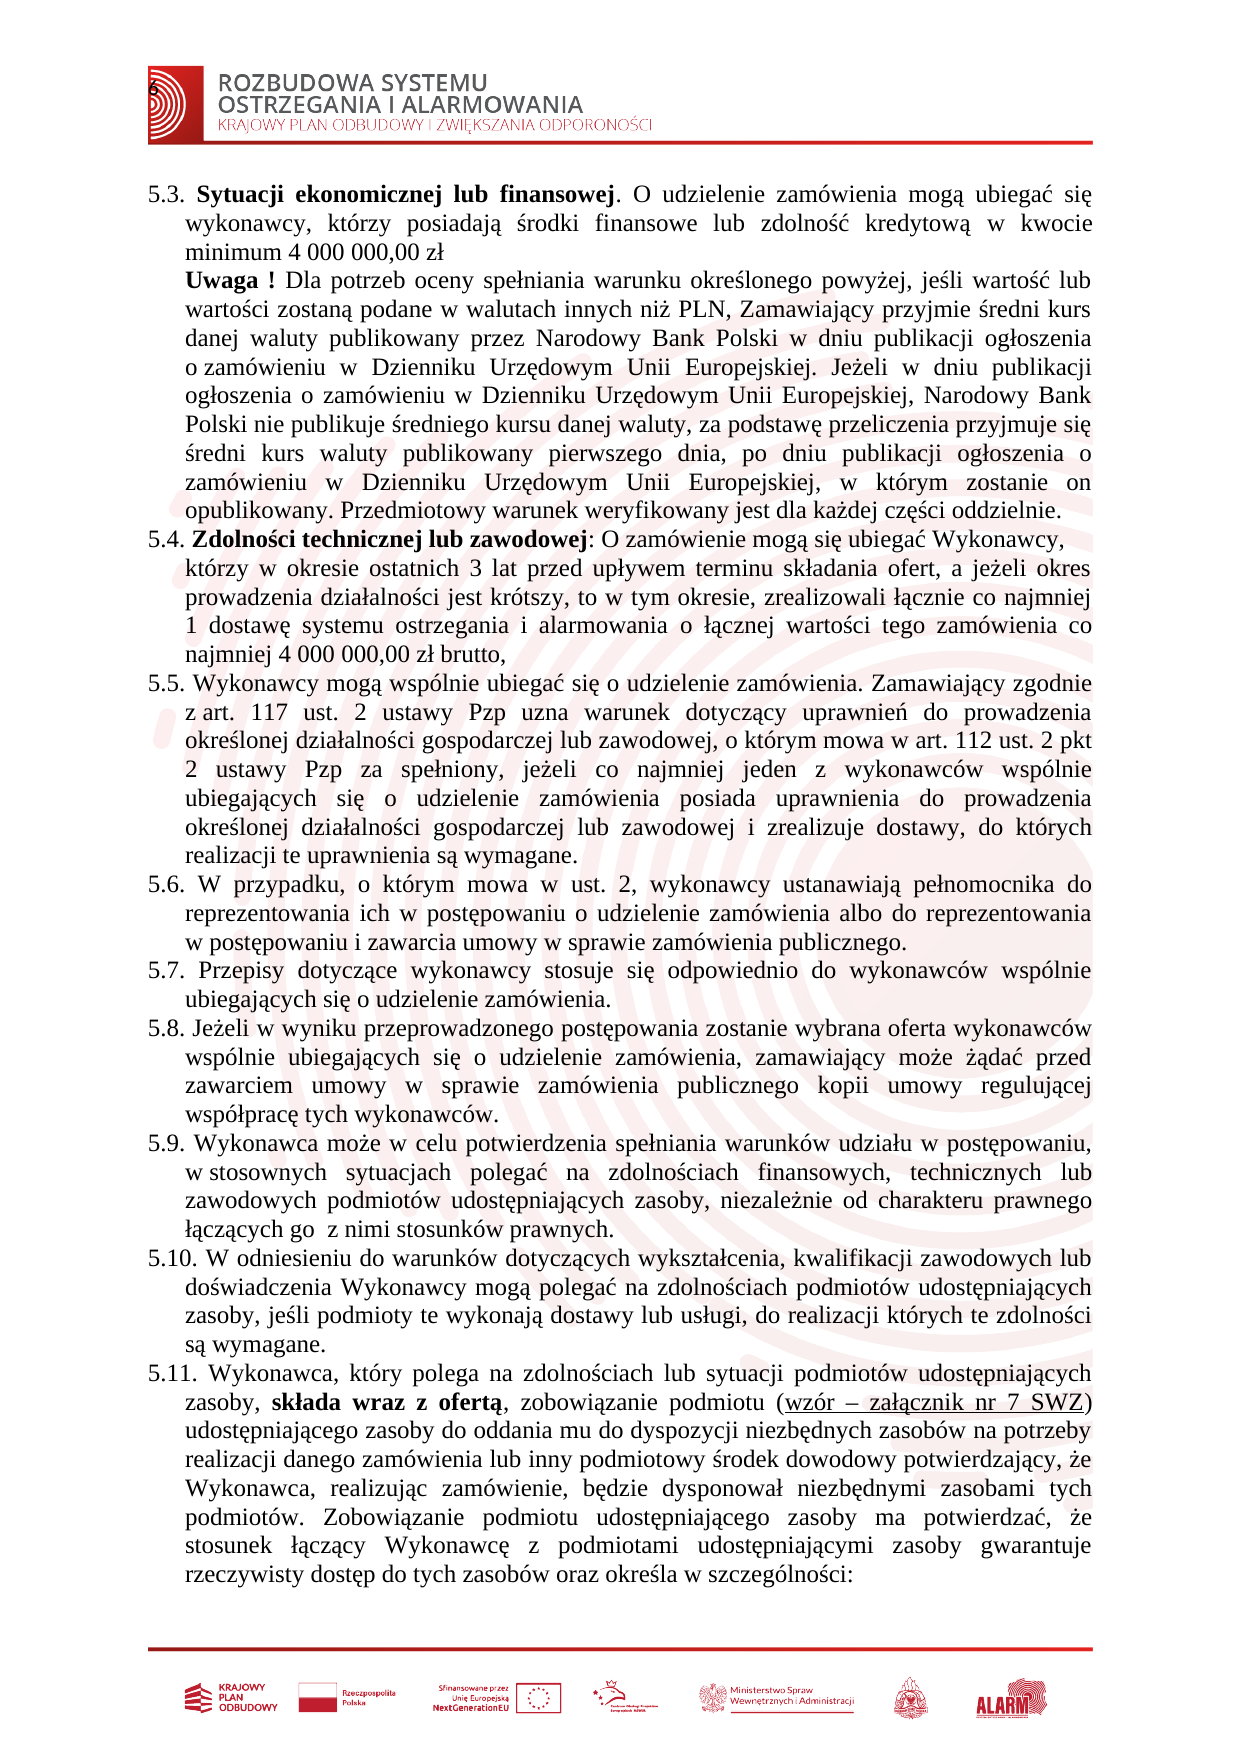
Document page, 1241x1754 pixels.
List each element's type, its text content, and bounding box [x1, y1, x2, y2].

text 5.11. Wykonawca, który polega na zdolnościach lub sytuacji podmiotów udostępniających zasoby, składa wraz z ofertą, zobowiązanie podmiotu (wzór – załącznik nr 7 SWZ) udostępniającego zasoby do oddania mu do dyspozycji niezbędnych zasobów na potrzeby realizacji danego zamówienia lub inny podmiotowy środek dowodowy potwierdzający, że Wykonawca, realizując zamówienie, będzie dysponował niezbędnymi zasobami tych podmiotów. Zobowiązanie podmiotu udostępniającego zasoby ma potwierdzać, że stosunek łączący Wykonawcę z podmiotami udostępniającymi zasoby gwarantuje rzeczywisty dostęp do tych zasobów oraz określa w szczególności: [148, 1358, 1093, 1588]
text Uwaga ! Dla potrzeb oceny spełniania warunku określonego powyżej, jeśli wartość lub wartości zostaną podane w walutach innych niż PLN, Zamawiający przyjmie średni kurs danej waluty publikowany przez Narodowy Bank Polski w dniu publikacji ogłoszenia o zamówieniu w Dzienniku Urzędowym Unii Europejskiej. Jeżeli w dniu publikacji ogłoszenia o zamówieniu w Dzienniku Urzędowym Unii Europejskiej, Narodowy Bank Polski nie publikuje średniego kursu danej waluty, za podstawę przeliczenia przyjmuje się średni kurs waluty publikowany pierwszego dnia, po dniu publikacji ogłoszenia o zamówieniu w Dzienniku Urzędowym Unii Europejskiej, w którym zostanie on opublikowany. Przedmiotowy warunek weryfikowany jest dla każdej części oddzielnie. [148, 265, 1093, 524]
text 5.8. Jeżeli w wyniku przeprowadzonego postępowania zostanie wybrana oferta wykonawców wspólnie ubiegających się o udzielenie zamówienia, zamawiający może żądać przed zawarciem umowy w sprawie zamówienia publicznego kopii umowy regulującej współpracę tych wykonawców. [148, 1013, 1093, 1128]
text którzy w okresie ostatnich 3 lat przed upływem terminu składania ofert, a jeżeli okres prowadzenia działalności jest krótszy, to w tym okresie, zrealizowali łącznie co najmniej 1 dostawę systemu ostrzegania i alarmowania o łącznej wartości tego zamówienia co najmniej 4 000 000,00 zł brutto, [148, 553, 1093, 668]
text 5.6. W przypadku, o którym mowa w ust. 2, wykonawcy ustanawiają pełnomocnika do reprezentowania ich w postępowaniu o udzielenie zamówienia albo do reprezentowania w postępowaniu i zawarcia umowy w sprawie zamówienia publicznego. [148, 869, 1093, 955]
text 5.9. Wykonawca może w celu potwierdzenia spełniania warunków udziału w postępowaniu, w stosownych sytuacjach polegać na zdolnościach finansowych, technicznych lub zawodowych podmiotów udostępniających zasoby, niezależnie od charakteru prawnego łączących go z nimi stosunków prawnych. [148, 1128, 1093, 1243]
text 5.5. Wykonawcy mogą wspólnie ubiegać się o udzielenie zamówienia. Zamawiający zgodnie z art. 117 ust. 2 ustawy Pzp uzna warunek dotyczący uprawnień do prowadzenia określonej działalności gospodarczej lub zawodowej, o którym mowa w art. 112 ust. 2 pkt 2 ustawy Pzp za spełniony, jeżeli co najmniej jeden z wykonawców wspólnie ubiegających się o udzielenie zamówienia posiada uprawnienia do prowadzenia określonej działalności gospodarczej lub zawodowej i zrealizuje dostawy, do których realizacji te uprawnienia są wymagane. [148, 668, 1093, 869]
text 5.3. Sytuacji ekonomicznej lub finansowej. O udzielenie zamówienia mogą ubiegać się wykonawcy, którzy posiadają środki finansowe lub zdolność kredytową w kwocie minimum 4 000 000,00 zł [148, 179, 1093, 265]
text 5.10. W odniesieniu do warunków dotyczących wykształcenia, kwalifikacji zawodowych lub doświadczenia Wykonawcy mogą polegać na zdolnościach podmiotów udostępniających zasoby, jeśli podmioty te wykonają dostawy lub usługi, do realizacji których te zdolności są wymagane. [148, 1243, 1093, 1358]
text 5.7. Przepisy dotyczące wykonawcy stosuje się odpowiednio do wykonawców wspólnie ubiegających się o udzielenie zamówienia. [148, 955, 1093, 1013]
text 5.4. Zdolności technicznej lub zawodowej: O zamówienie mogą się ubiegać Wykonawcy, [148, 524, 1093, 553]
picture [0, 15, 1241, 1754]
